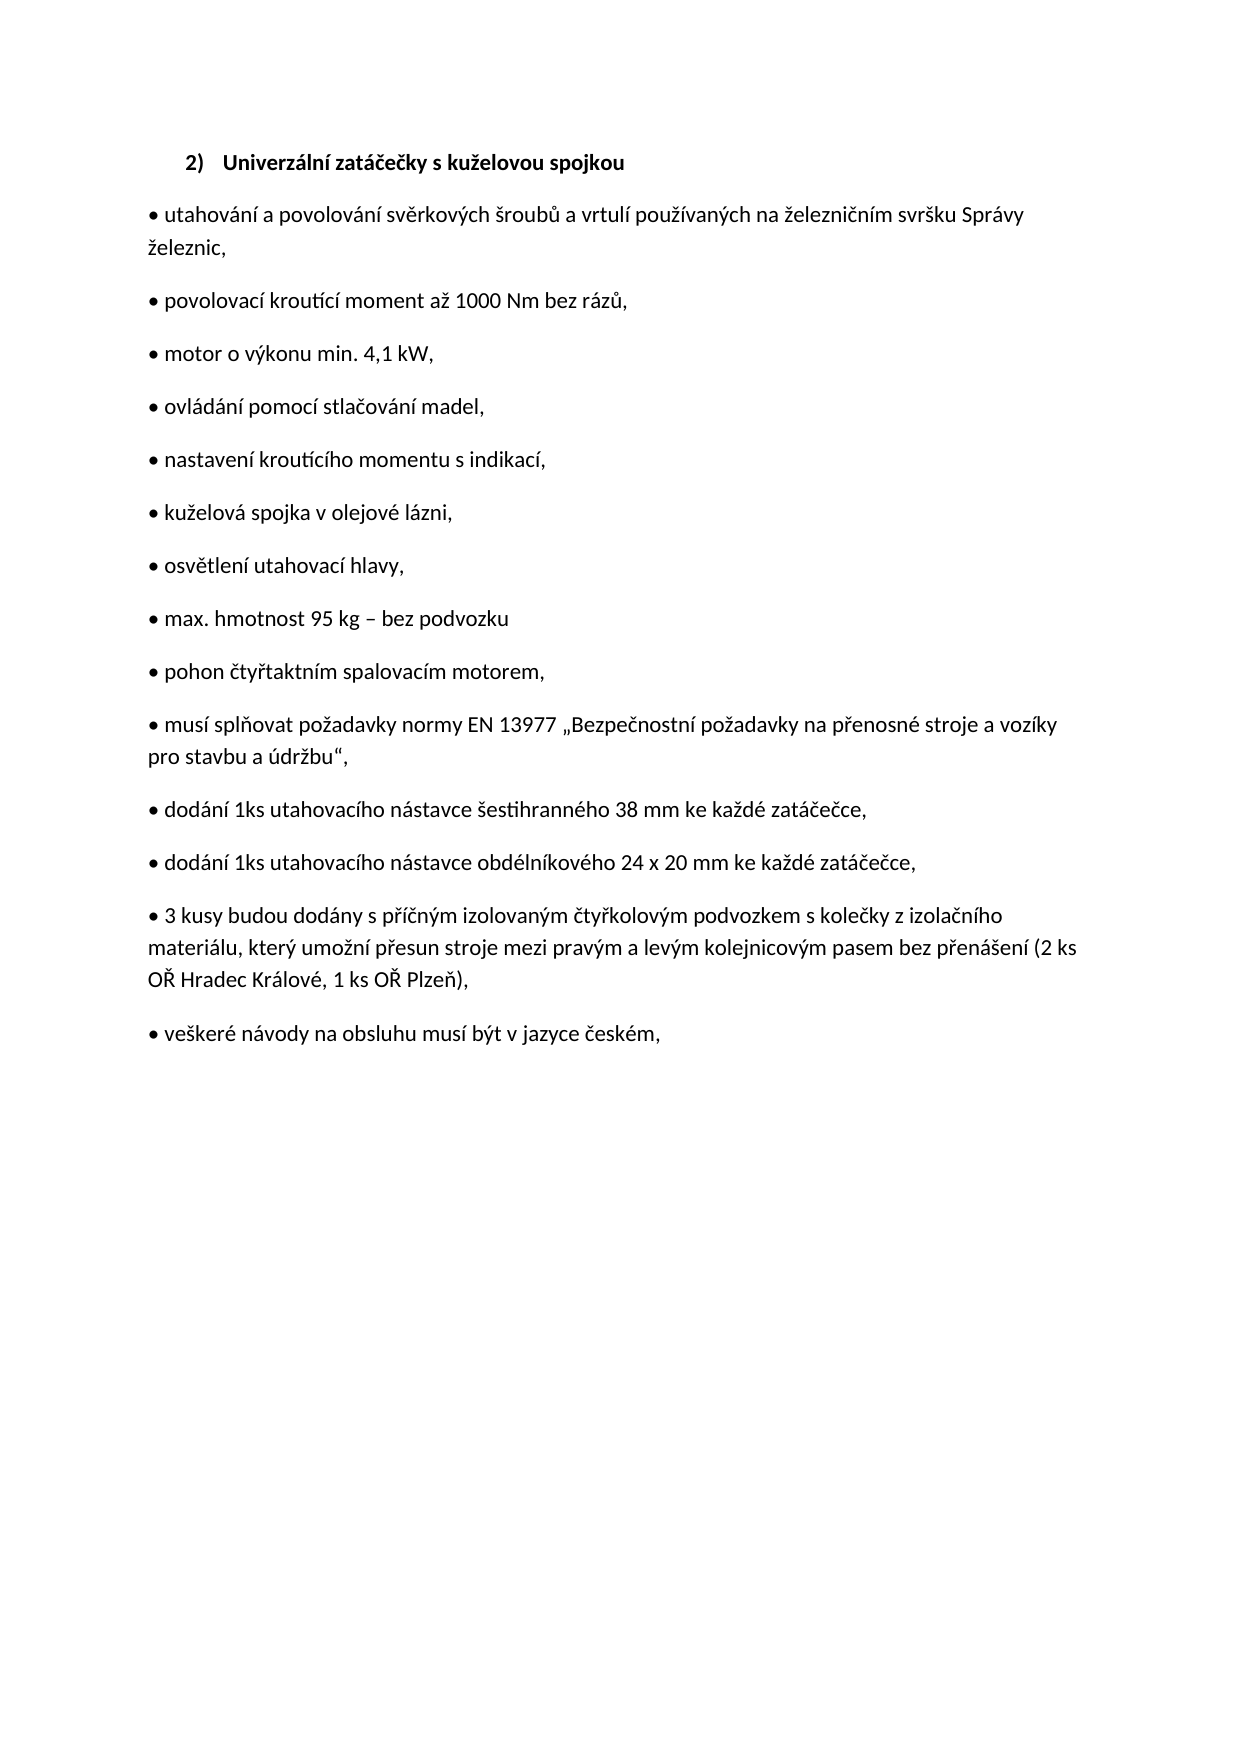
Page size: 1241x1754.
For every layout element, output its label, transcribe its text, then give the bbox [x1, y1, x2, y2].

text • dodání 1ks utahovacího nástavce šestihranného 38 mm ke každé zatáčečce, [148, 795, 1093, 823]
text • kuželová spojka v olejové lázni, [148, 498, 1093, 526]
text • utahování a povolování svěrkových šroubů a vrtulí používaných na železničním svršku Správy železnic, [148, 201, 1093, 261]
text • povolovací kroutící moment až 1000 Nm bez rázů, [148, 286, 1093, 314]
text • osvětlení utahovací hlavy, [148, 551, 1093, 579]
text • pohon čtyřtaktním spalovacím motorem, [148, 657, 1093, 685]
text • 3 kusy budou dodány s příčným izolovaným čtyřkolovým podvozkem s kolečky z izolačního materiálu, který umožní přesun stroje mezi pravým a levým kolejnicovým pasem bez přenášení (2 ks OŘ Hradec Králové, 1 ks OŘ Plzeň), [148, 901, 1093, 994]
text • dodání 1ks utahovacího nástavce obdélníkového 24 x 20 mm ke každé zatáčečce, [148, 848, 1093, 876]
text • musí splňovat požadavky normy EN 13977 „Bezpečnostní požadavky na přenosné stroje a vozíky pro stavbu a údržbu“, [148, 710, 1093, 770]
text • veškeré návody na obsluhu musí být v jazyce českém, [148, 1019, 1093, 1047]
text • nastavení kroutícího momentu s indikací, [148, 445, 1093, 473]
text • ovládání pomocí stlačování madel, [148, 392, 1093, 420]
text • motor o výkonu min. 4,1 kW, [148, 339, 1093, 367]
list Univerzální zatáčečky s kuželovou spojkou [185, 148, 1093, 176]
text • max. hmotnost 95 kg – bez podvozku [148, 604, 1093, 632]
